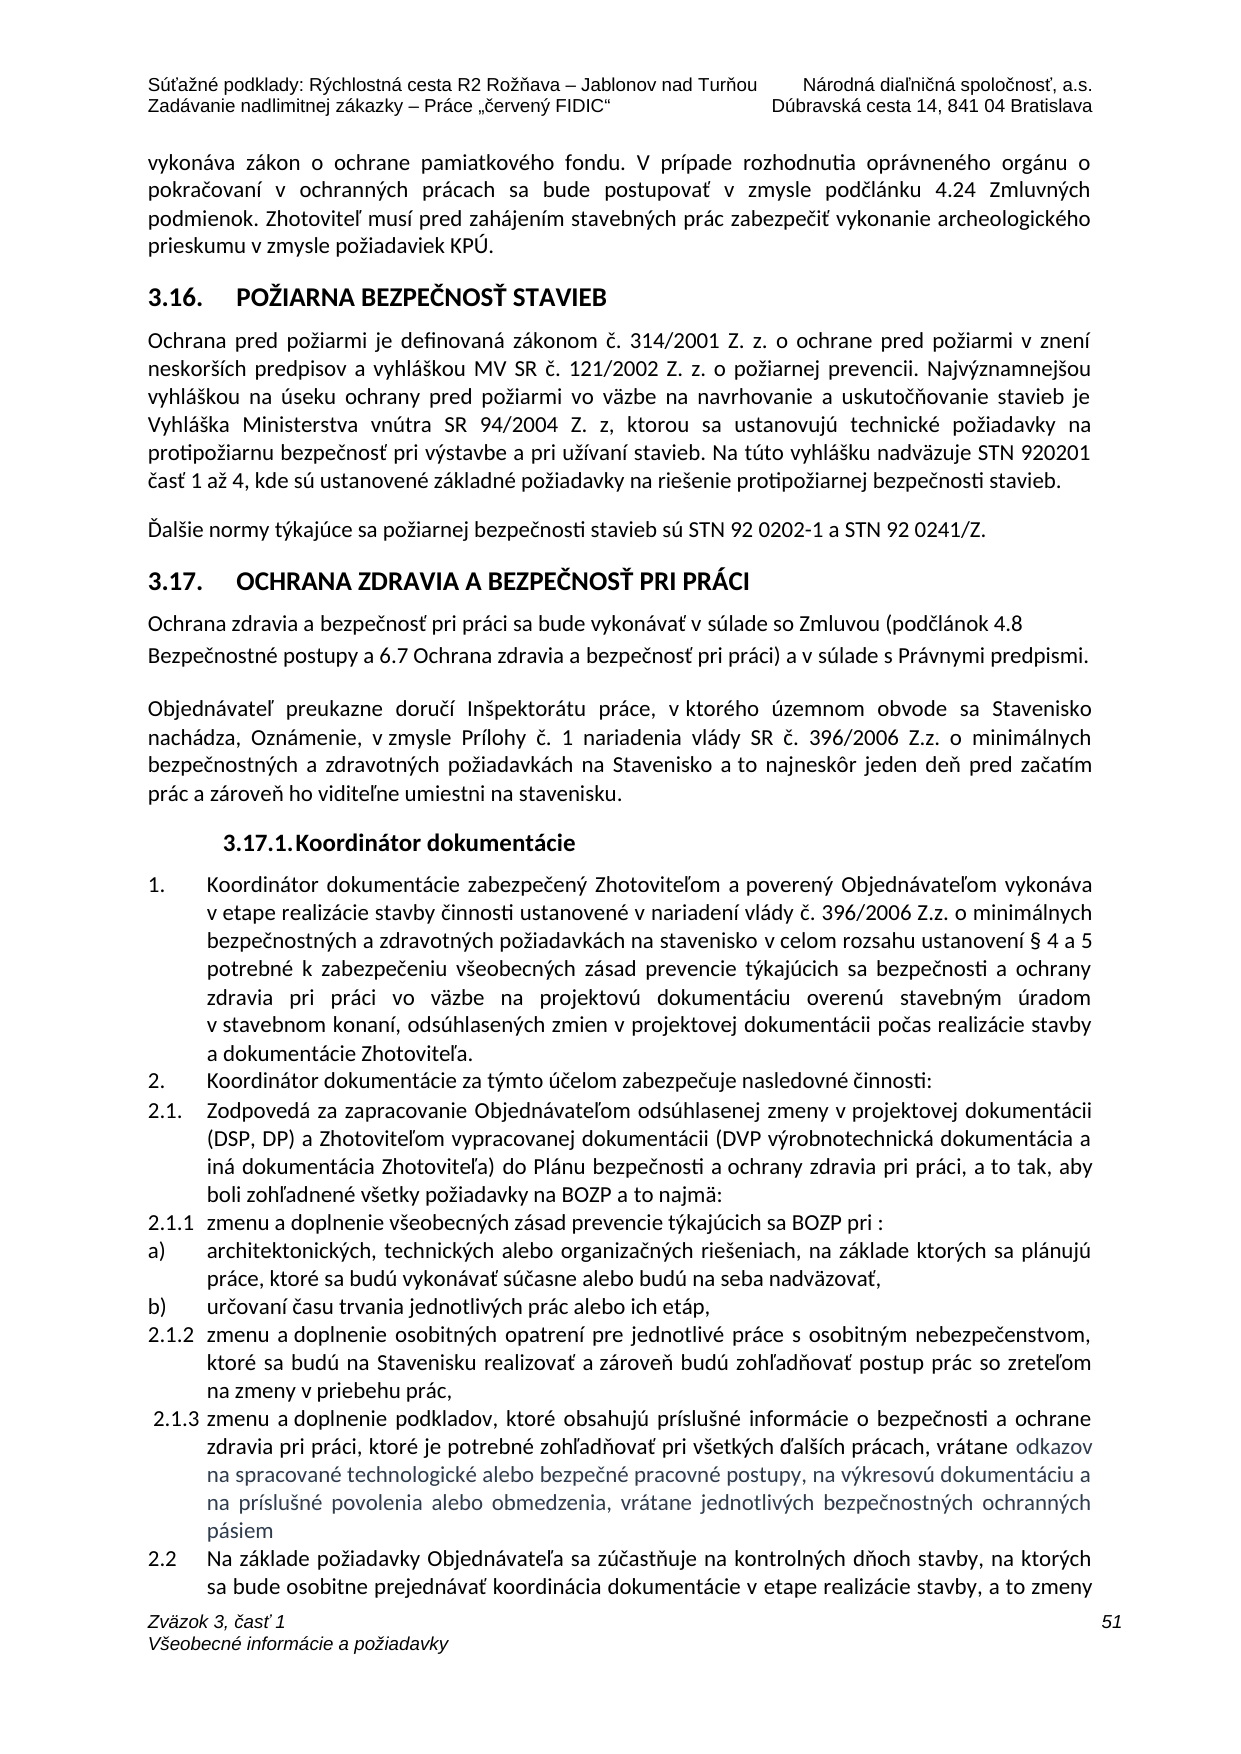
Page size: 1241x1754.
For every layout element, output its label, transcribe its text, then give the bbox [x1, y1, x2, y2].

text Ochrana pred požiarmi je definovaná zákonom č. 314/2001 Z. z. o ochrane pred požiarmi v znení neskorších predpisov a vyhláškou MV SR č. 121/2002 Z. z. o požiarnej prevencii. Najvýznamnejšou vyhláškou na úseku ochrany pred požiarmi vo väzbe na navrhovanie a uskutočňovanie stavieb je Vyhláška Ministerstva vnútra SR 94/2004 Z. z, ktorou sa ustanovujú technické požiadavky na protipožiarnu bezpečnosť pri výstavbe a pri užívaní stavieb. Na túto vyhlášku nadväzuje STN 920201 časť 1 až 4, kde sú ustanovené základné požiadavky na riešenie protipožiarnej bezpečnosti stavieb. [148, 326, 1093, 494]
text Ďalšie normy týkajúce sa požiarnej bezpečnosti stavieb sú STN 92 0202-1 a STN 92 0241/Z. [148, 515, 1093, 543]
subtitle Koordinátor dokumentácie [223, 827, 1093, 858]
list zmenu a doplnenie všeobecných zásad prevencie týkajúcich sa BOZP pri : [148, 1208, 1093, 1236]
text 2.1.2 zmenu a doplnenie osobitných opatrení pre jednotlivé práce s osobitným nebezpečenstvom, ktoré sa budú na Stavenisku realizovať a zároveň budú zohľadňovať postup prác so zreteľom na zmeny v priebehu prác, [148, 1320, 1093, 1404]
list architektonických, technických alebo organizačných riešeniach, na základe ktorých sa plánujú práce, ktoré sa budú vykonávať súčasne alebo budú na seba nadväzovať, [148, 1236, 1093, 1292]
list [148, 1544, 1093, 1600]
text 2.1. Zodpovedá za zapracovanie Objednávateľom odsúhlasenej zmeny v projektovej dokumentácii (DSP, DP) a Zhotoviteľom vypracovanej dokumentácii (DVP výrobnotechnická dokumentácia a iná dokumentácia Zhotoviteľa) do Plánu bezpečnosti a ochrany zdravia pri práci, a to tak, aby boli zohľadnené všetky požiadavky na BOZP a to najmä: [148, 1096, 1093, 1208]
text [148, 148, 1093, 260]
text Objednávateľ preukazne doručí Inšpektorátu práce, v ktorého územnom obvode sa Stavenisko nachádza, Oznámenie, v zmysle Prílohy č. 1 nariadenia vlády SR č. 396/2006 Z.z. o minimálnych bezpečnostných a zdravotných požiadavkách na Stavenisko a to najneskôr jeden deň pred začatím prác a zároveň ho viditeľne umiestni na stavenisku. [148, 694, 1093, 807]
text 2.1.3 zmenu a doplnenie podkladov, ktoré obsahujú príslušné informácie o bezpečnosti a ochrane zdravia pri práci, ktoré je potrebné zohľadňovať pri všetkých ďalších prácach, vrátane odkazov na spracované technologické alebo bezpečné pracovné postupy, na výkresovú dokumentáciu a na príslušné povolenia alebo obmedzenia, vrátane jednotlivých bezpečnostných ochranných pásiem [148, 1404, 1093, 1544]
text Ochrana zdravia a bezpečnosť pri práci sa bude vykonávať v súlade so Zmluvou (podčlánok 4.8 Bezpečnostné postupy a 6.7 Ochrana zdravia a bezpečnosť pri práci) a v súlade s Právnymi predpismi. [148, 609, 1093, 669]
list Koordinátor dokumentácie za týmto účelom zabezpečuje nasledovné činnosti: [148, 1069, 1093, 1094]
subtitle OCHRANA ZDRAVIA A BEZPEČNOSŤ PRI PRÁCI [148, 564, 1093, 597]
list určovaní času trvania jednotlivých prác alebo ich etáp, [148, 1292, 1093, 1320]
list Koordinátor dokumentácie zabezpečený Zhotoviteľom a poverený Objednávateľom vykonáva v etape realizácie stavby činnosti ustanovené v nariadení vlády č. 396/2006 Z.z. o minimálnych bezpečnostných a zdravotných požiadavkách na stavenisko v celom rozsahu ustanovení § 4 a 5 potrebné k zabezpečeniu všeobecných zásad prevencie týkajúcich sa bezpečnosti a ochrany zdravia pri práci vo väzbe na projektovú dokumentáciu overenú stavebným úradom v stavebnom konaní, odsúhlasených zmien v projektovej dokumentácii počas realizácie stavby a dokumentácie Zhotoviteľa. [148, 871, 1093, 1067]
subtitle POŽIARNA BEZPEČNOSŤ STAVIEB [148, 281, 1093, 313]
